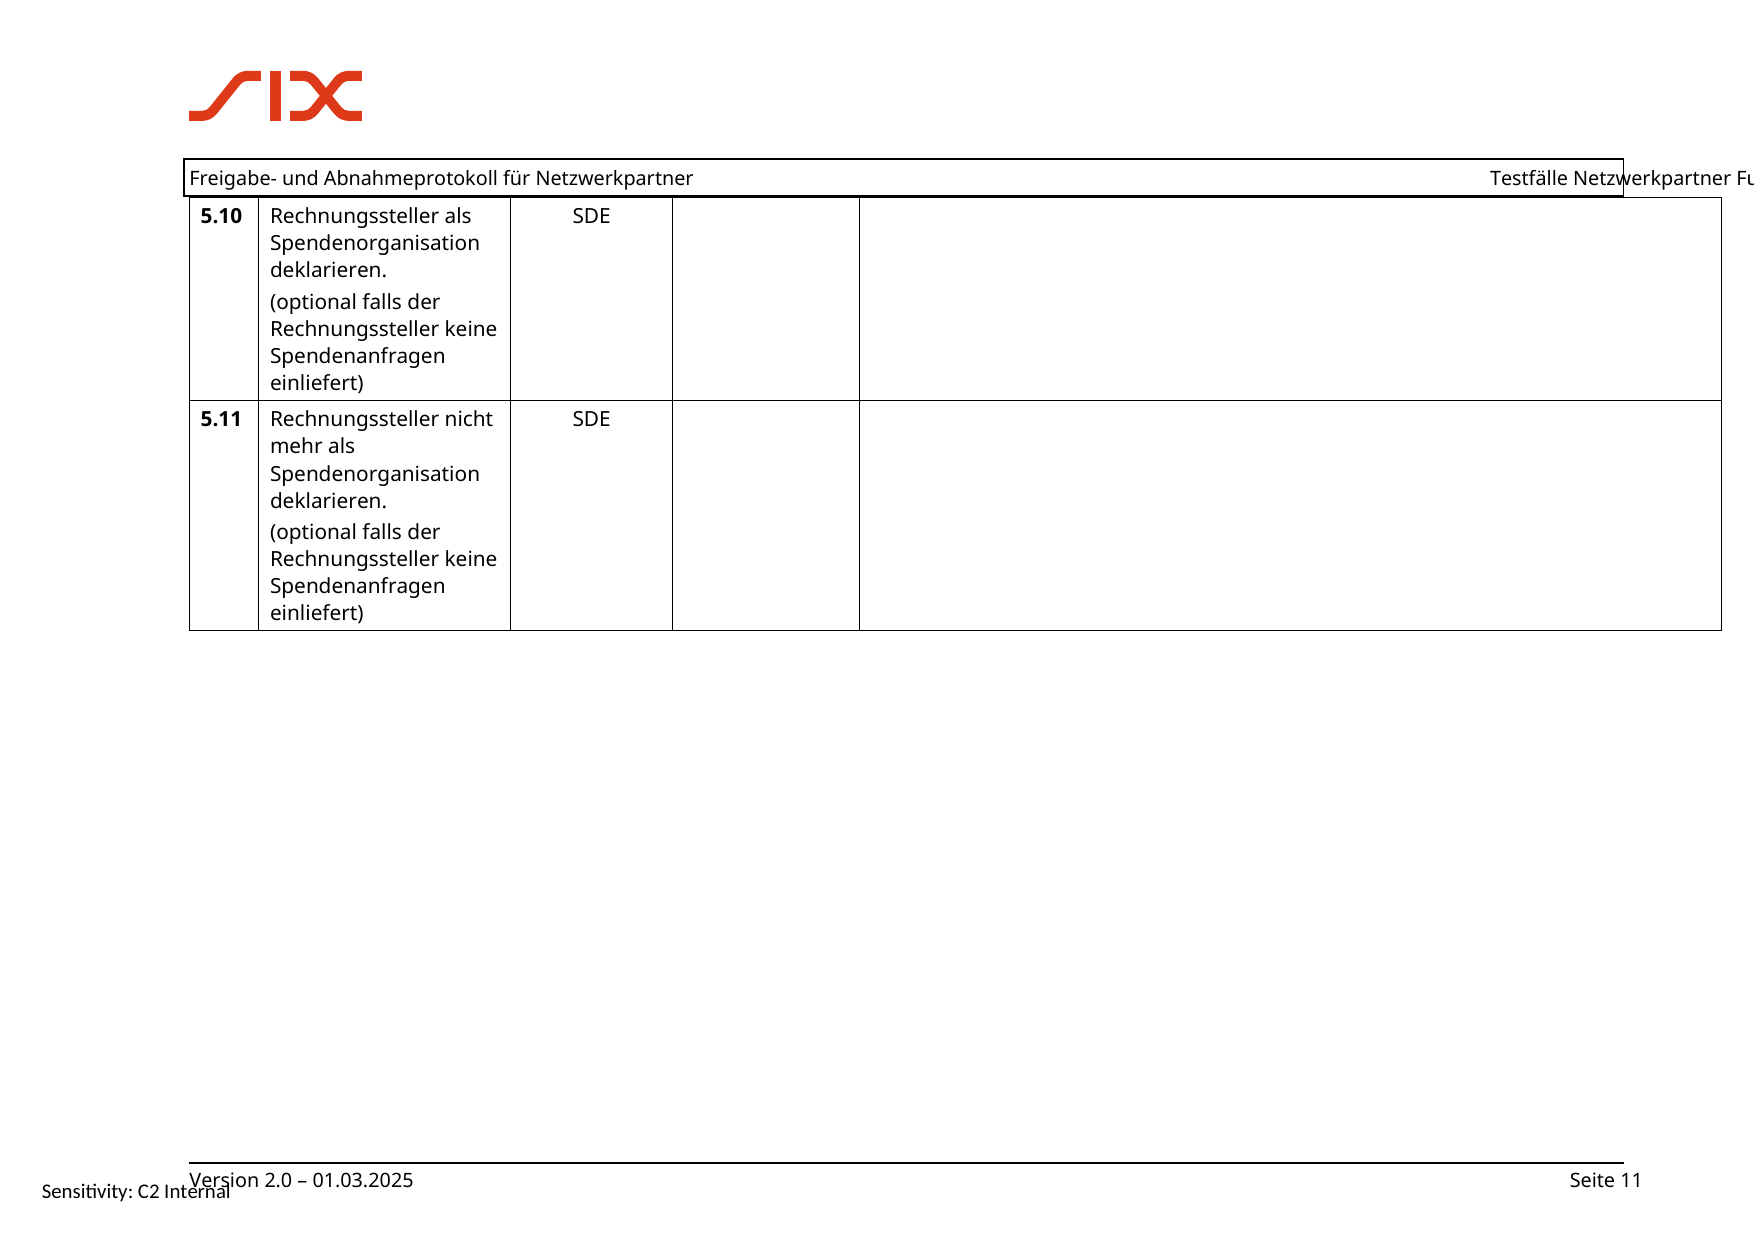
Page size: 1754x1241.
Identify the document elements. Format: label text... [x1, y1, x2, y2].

table_cell SDE [511, 198, 672, 400]
table_cell [860, 198, 1721, 400]
table_cell [673, 198, 859, 400]
table_cell Rechnungssteller nicht mehr als Spendenorganisation deklarieren. (optional falls der Rechnungssteller keine Spendenanfragen einliefert) [259, 401, 510, 630]
table_cell Rechnungssteller als Spendenorganisation deklarieren. (optional falls der Rechnungssteller keine Spendenanfragen einliefert) [259, 198, 510, 400]
table_cell 5.11 [190, 401, 258, 630]
table_cell SDE [511, 401, 672, 630]
table_cell [673, 401, 859, 630]
table_cell [860, 401, 1721, 630]
table_cell 5.10 [190, 198, 258, 400]
